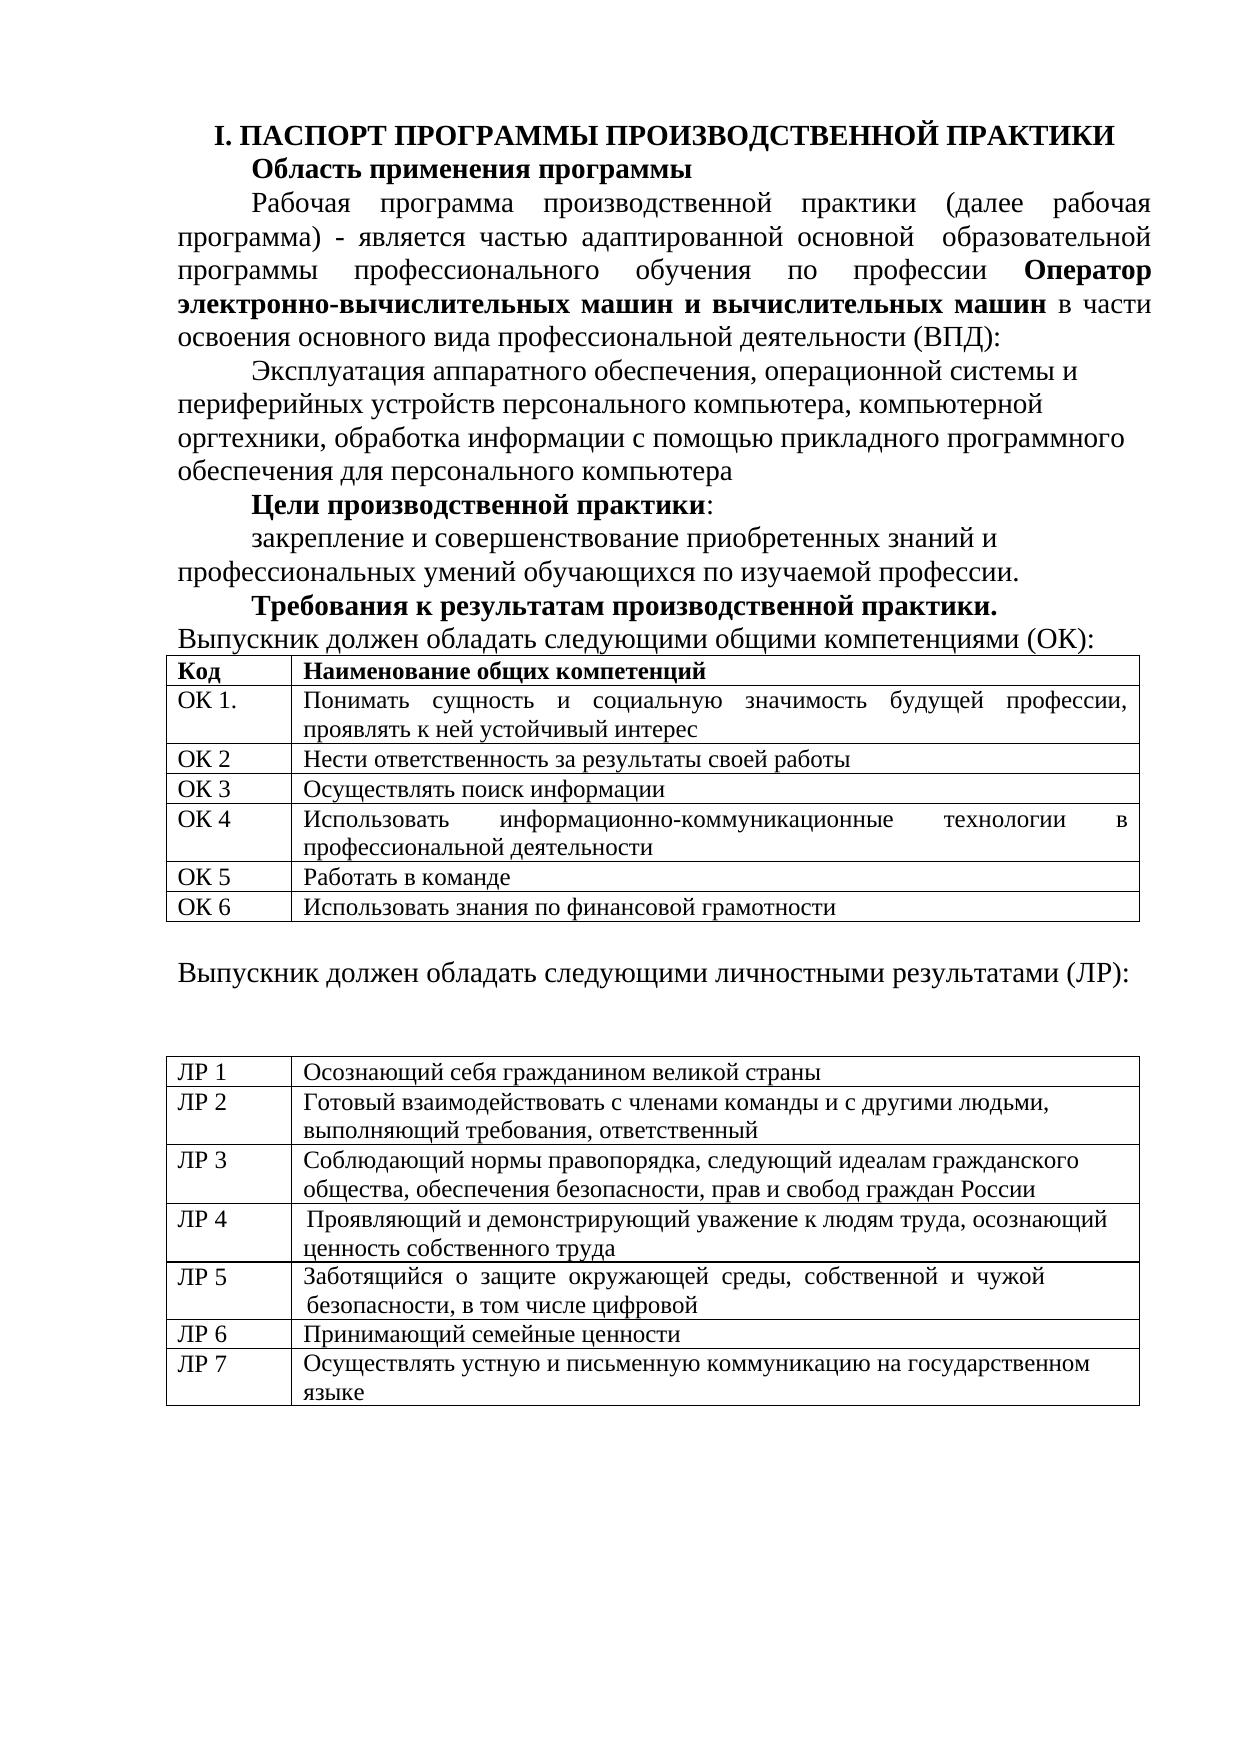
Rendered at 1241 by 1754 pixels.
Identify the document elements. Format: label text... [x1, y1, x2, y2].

text Область применения программы [177, 152, 1152, 185]
text I. ПАСПОРТ ПРОГРАММЫ ПРОИЗВОДСТВЕННОЙ ПРАКТИКИ [177, 118, 1152, 152]
text Эксплуатация аппаратного обеспечения, операционной системы и периферийных устройств персонального компьютера, компьютерной оргтехники, обработка информации с помощью прикладного программного обеспечения для персонального компьютера [177, 353, 1152, 487]
table_cell ОК 2 [167, 744, 291, 773]
text Рабочая программа производственной практики (далее рабочая программа) - является частью адаптированной основной образовательной программы профессионального обучения по профессии Оператор электронно-вычислительных машин и вычислительных машин в части освоения основного вида профессиональной деятельности (ВПД): [177, 185, 1152, 353]
table_cell ЛР 4 [167, 1204, 291, 1261]
table_cell Осуществлять поиск информации [292, 774, 1139, 803]
table_cell Работать в команде [292, 862, 1139, 891]
table_cell Принимающий семейные ценности [292, 1320, 1139, 1348]
table_header Код [167, 656, 291, 684]
table_cell Проявляющий и демонстрирующий уважение к людям труда, осознающий ценность собственного труда [292, 1204, 1139, 1261]
table_cell ЛР 5 [167, 1263, 291, 1318]
table_cell ОК 6 [167, 892, 291, 921]
table_cell Нести ответственность за результаты своей работы [292, 744, 1139, 773]
table_cell ЛР 7 [167, 1349, 291, 1405]
table_cell Соблюдающий нормы правопорядка, следующий идеалам гражданского общества, обеспечения безопасности, прав и свобод граждан России [292, 1145, 1139, 1203]
table_cell ОК 3 [167, 774, 291, 803]
text Выпускник должен обладать следующими общими компетенциями (ОК): [177, 621, 1152, 655]
table_cell ЛР 6 [167, 1320, 291, 1348]
text закрепление и совершенствование приобретенных знаний и профессиональных умений обучающихся по изучаемой профессии. [177, 521, 1152, 588]
table_header ЛР 1 [167, 1057, 291, 1086]
table_header Наименование общих компетенций [292, 656, 1139, 684]
table_cell Понимать сущность и социальную значимость будущей профессии, проявлять к ней устойчивый интерес [292, 686, 1139, 743]
text Цели производственной практики: [177, 487, 1152, 521]
table_cell ОК 1. [167, 686, 291, 743]
table_cell Использовать информационно-коммуникационные технологии в профессиональной деятельности [292, 804, 1139, 861]
table_cell Использовать знания по финансовой грамотности [292, 892, 1139, 921]
table_cell ЛР 2 [167, 1087, 291, 1144]
table_cell Готовый взаимодействовать с членами команды и с другими людьми, выполняющий требования, ответственный [292, 1087, 1139, 1144]
table_cell ОК 5 [167, 862, 291, 891]
text Выпускник должен обладать следующими личностными результатами (ЛР): [177, 955, 1152, 989]
table_cell Осуществлять устную и письменную коммуникацию на государственном языке [292, 1349, 1139, 1405]
table_cell ЛР 3 [167, 1145, 291, 1203]
table_header Осознающий себя гражданином великой страны [292, 1057, 1139, 1086]
table_cell Заботящийся о защите окружающей среды, собственной и чужой безопасности, в том числе цифровой [292, 1263, 1139, 1318]
table_cell ОК 4 [167, 804, 291, 861]
text Требования к результатам производственной практики. [177, 588, 1152, 621]
